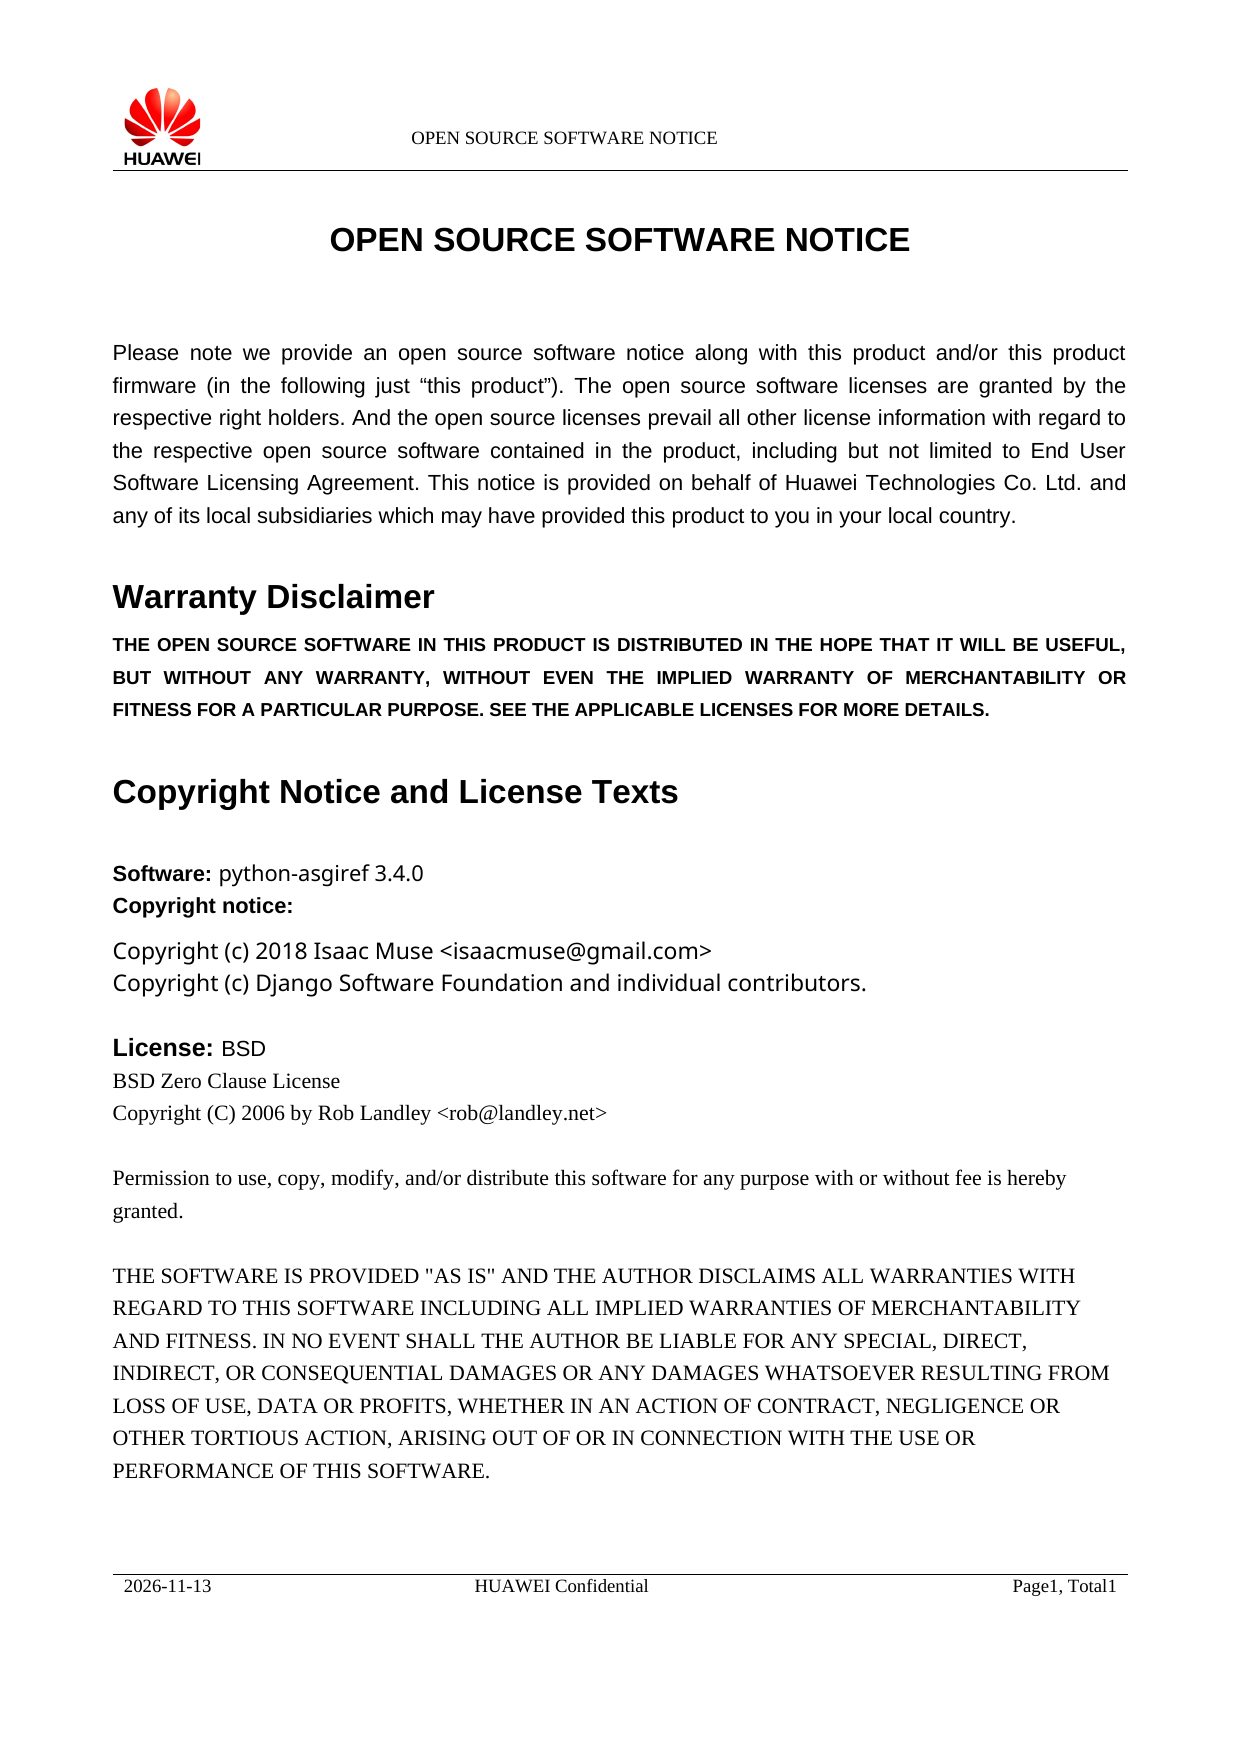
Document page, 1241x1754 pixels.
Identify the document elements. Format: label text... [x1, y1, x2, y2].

text License: BSD [112, 1031, 1128, 1064]
text Copyright notice: [112, 889, 1128, 921]
text Please note we provide an open source software notice along with this product and/or this product firmware (in the following just “this product”). The open source software licenses are granted by the respective right holders. And the open source licenses prevail all other license information with regard to the respective open source software contained in the product, including but not limited to End User Software Licensing Agreement. This notice is provided on behalf of Huawei Technologies Co. Ltd. and any of its local subsidiaries which may have provided this product to you in your local country. [112, 336, 1128, 531]
title Software: python-asgiref 3.4.0 [112, 856, 1128, 889]
text Warranty Disclaimer [112, 564, 1128, 629]
text Copyright (c) 2018 Isaac Muse <isaacmuse@gmail.com> Copyright (c) Django Software Foundation and individual contributors. [112, 934, 1128, 1031]
text The open source software in this product is distributed in the hope that it will be useful, but WITHOUT ANY WARRANTY, without even the implied warranty of MERCHANTABILITY or FITNESS FOR A PARTICULAR PURPOSE. See the applicable licenses for more details. [112, 629, 1128, 726]
picture [124, 88, 201, 165]
text OPEN SOURCE SOFTWARE NOTICE [112, 206, 1128, 271]
text BSD Zero Clause License Copyright (C) 2006 by Rob Landley <rob@landley.net> Permission to use, copy, modify, and/or distribute this software for any purpose with or without fee is hereby granted. THE SOFTWARE IS PROVIDED "AS IS" AND THE AUTHOR DISCLAIMS ALL WARRANTIES WITH REGARD TO THIS SOFTWARE INCLUDING ALL IMPLIED WARRANTIES OF MERCHANTABILITY AND FITNESS. IN NO EVENT SHALL THE AUTHOR BE LIABLE FOR ANY SPECIAL, DIRECT, INDIRECT, OR CONSEQUENTIAL DAMAGES OR ANY DAMAGES WHATSOEVER RESULTING FROM LOSS OF USE, DATA OR PROFITS, WHETHER IN AN ACTION OF CONTRACT, NEGLIGENCE OR OTHER TORTIOUS ACTION, ARISING OUT OF OR IN CONNECTION WITH THE USE OR PERFORMANCE OF THIS SOFTWARE. [112, 1064, 1128, 1519]
text Copyright Notice and License Texts [112, 759, 1128, 824]
